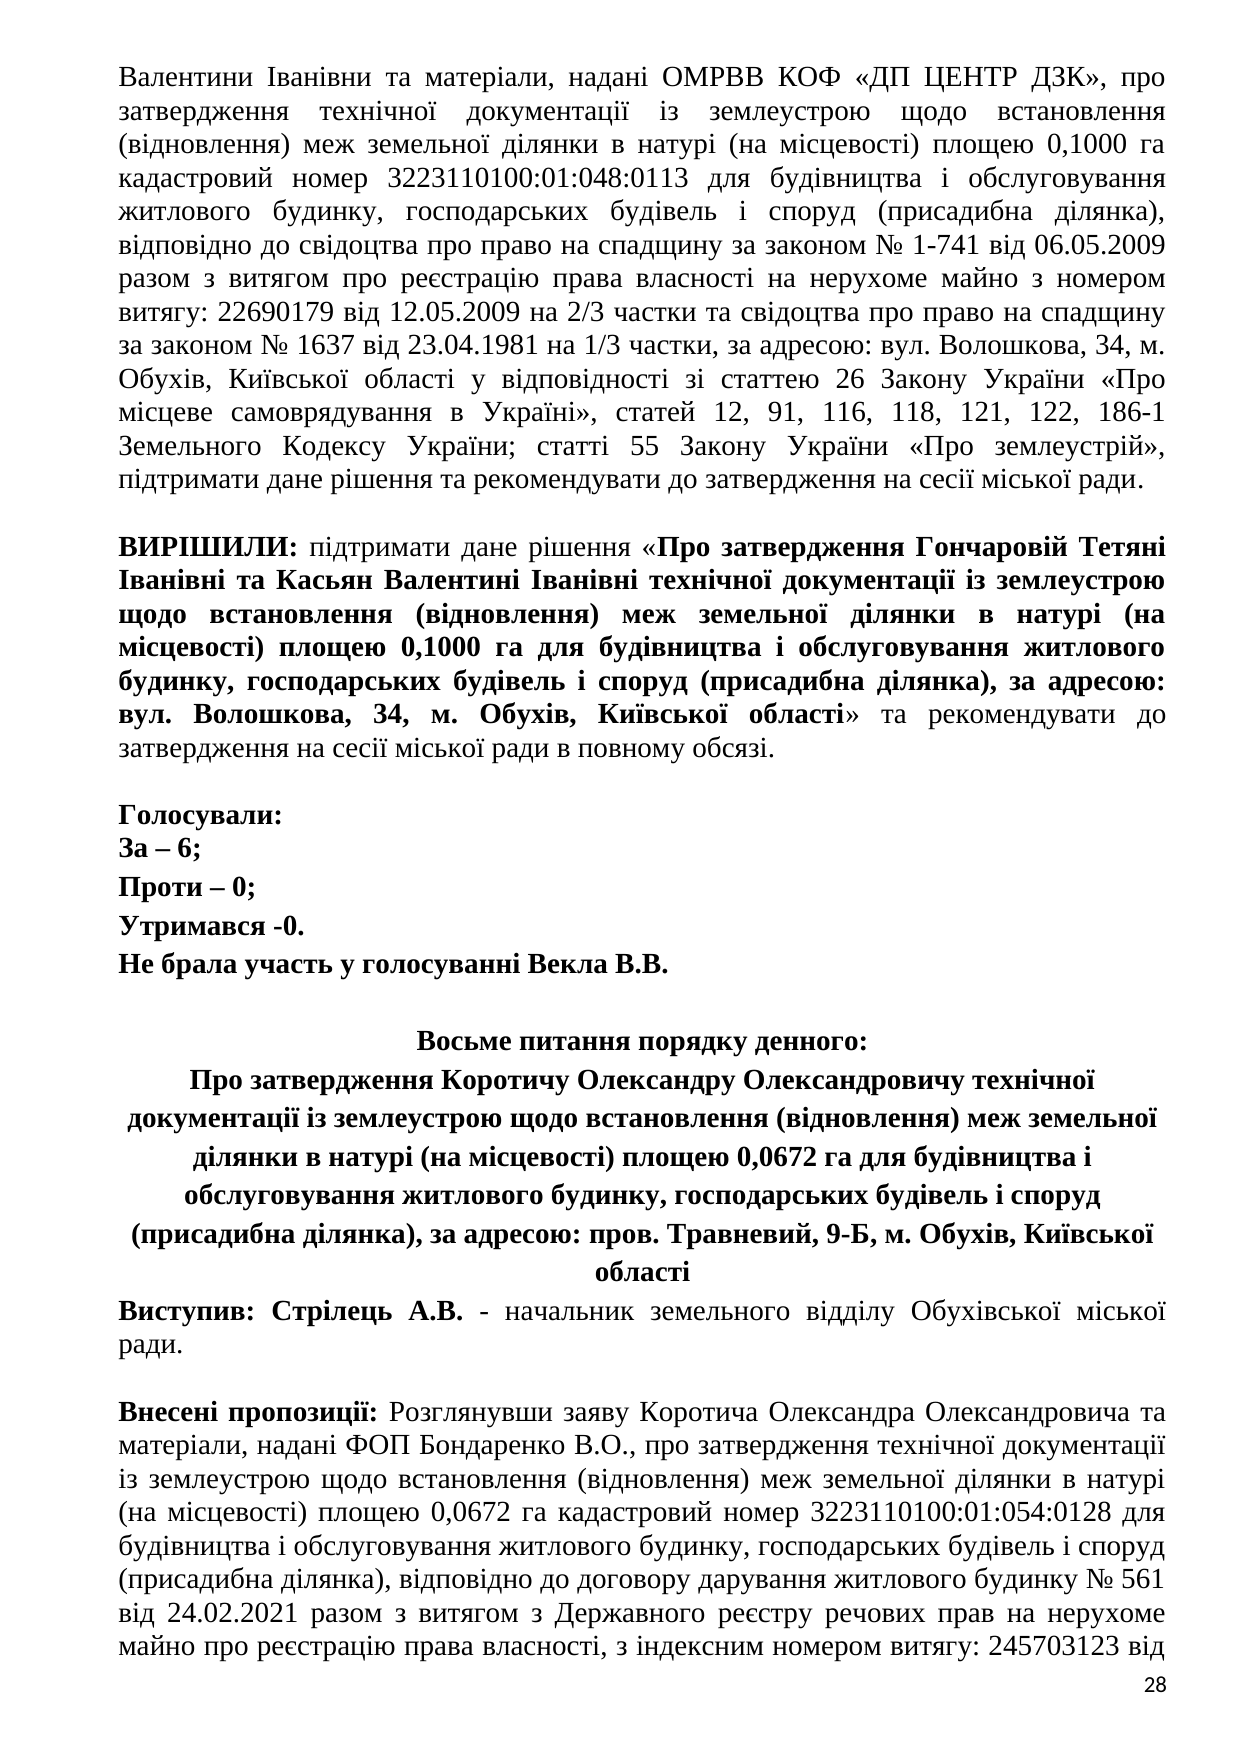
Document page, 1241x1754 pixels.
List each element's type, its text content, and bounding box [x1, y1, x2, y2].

text Про затвердження Коротичу Олександру Олександровичу технічної документації із землеустрою щодо встановлення (відновлення) меж земельної ділянки в натурі (на місцевості) площею 0,0672 га для будівництва і обслуговування житлового будинку, господарських будівель і споруд (присадибна ділянка), за адресою: пров. Травневий, 9-Б, м. Обухів, Київської області [118, 1062, 1167, 1288]
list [118, 1394, 1167, 1662]
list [118, 59, 1167, 495]
text Восьме питання порядку денного: [118, 1023, 1167, 1057]
text Не брала участь у голосуванні Векла В.В. [118, 946, 1167, 980]
text ВИРІШИЛИ: підтримати дане рішення «Про затвердження Гончаровій Тетяні Іванівні та Касьян Валентині Іванівні технічної документації із землеустрою щодо встановлення (відновлення) меж земельної ділянки в натурі (на місцевості) площею 0,1000 га для будівництва і обслуговування житлового будинку, господарських будівель і споруд (присадибна ділянка), за адресою: вул. Волошкова, 34, м. Обухів, Київської області» та рекомендувати до затвердження на сесії міської ради в повному обсязі. [118, 529, 1167, 763]
text За – 6; [118, 831, 1167, 864]
text Утримався -0. [118, 908, 1167, 941]
text Голосували: [118, 797, 1167, 831]
text Виступив: Стрілець А.В. - начальник земельного відділу Обухівської міської ради. [118, 1293, 1167, 1360]
text Проти – 0; [118, 869, 1167, 903]
